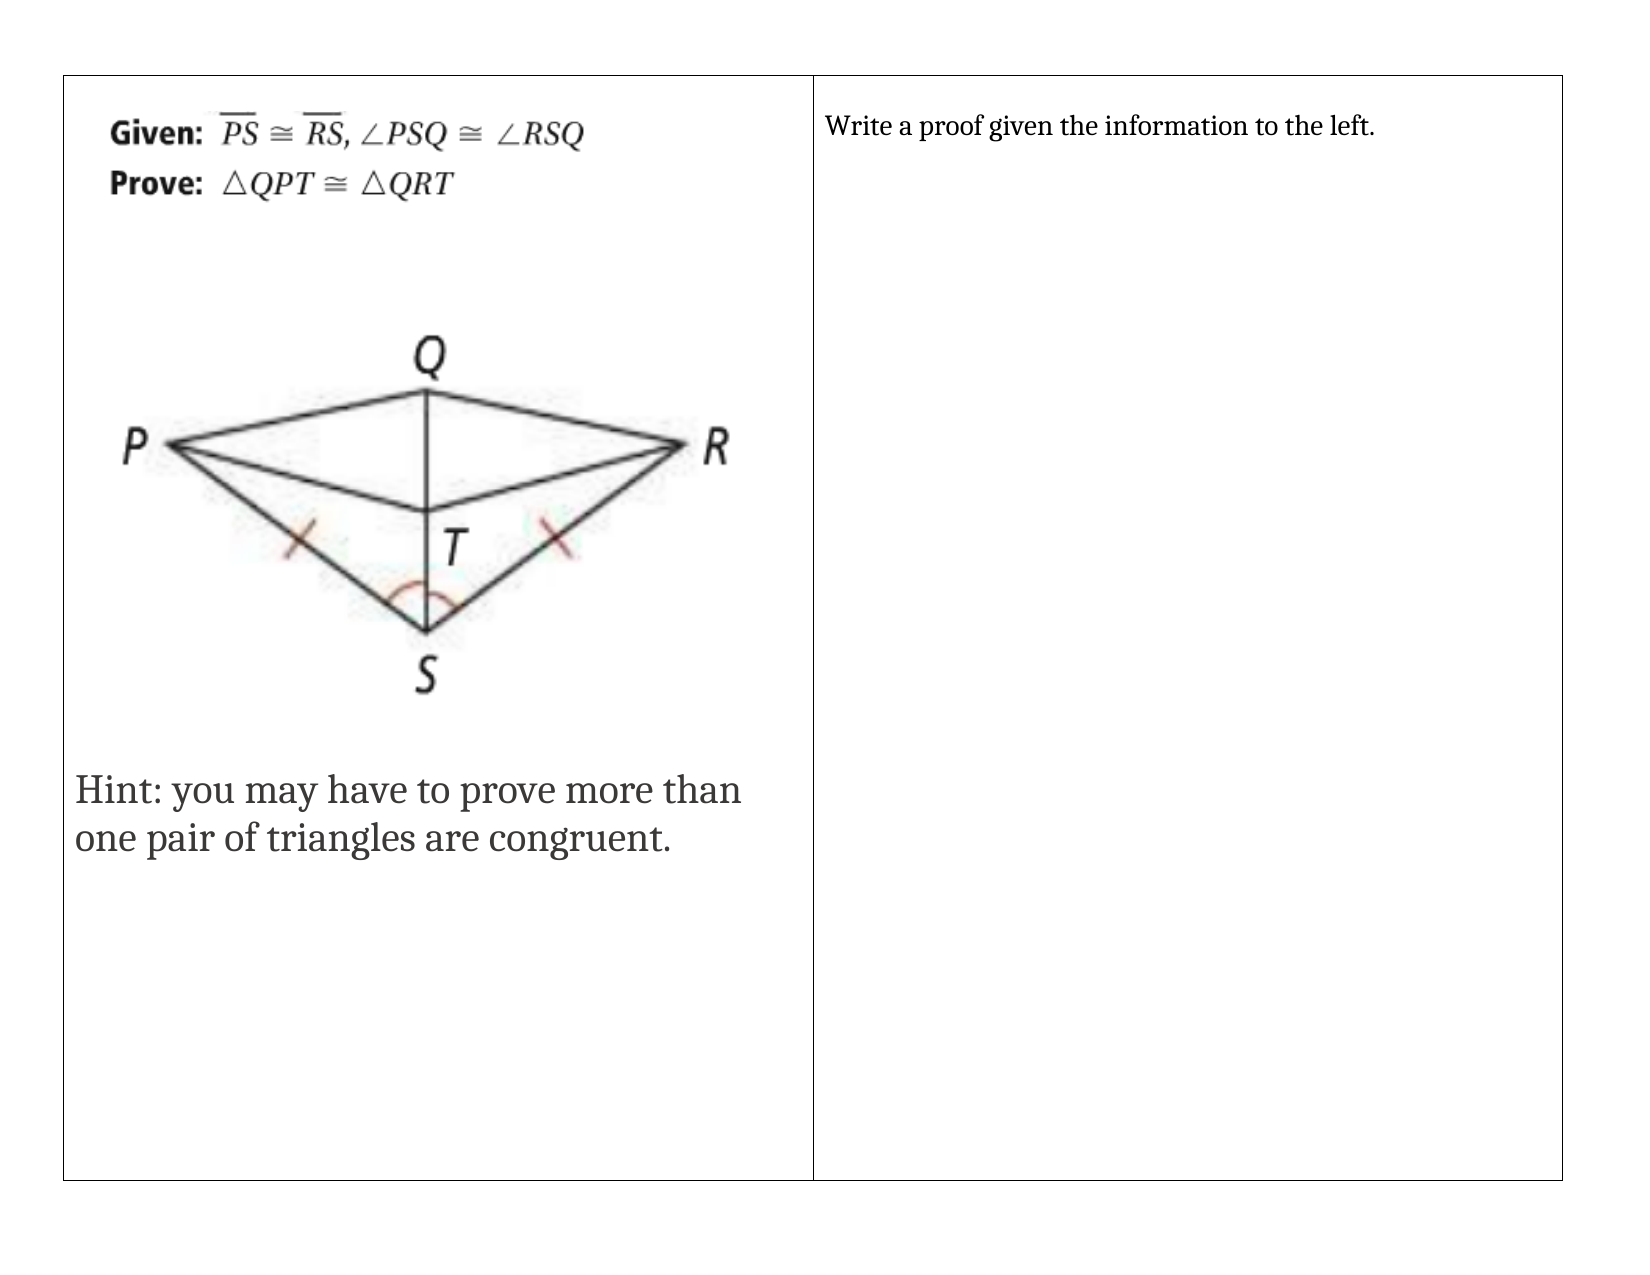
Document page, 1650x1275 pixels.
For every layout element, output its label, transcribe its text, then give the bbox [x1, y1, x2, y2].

picture [86, 306, 745, 713]
picture [105, 111, 593, 212]
table_cell Hint: you may have to prove more than one pair of triangles are congruent. [64, 76, 813, 1180]
table_cell Write a proof given the information to the left. [814, 76, 1562, 1180]
